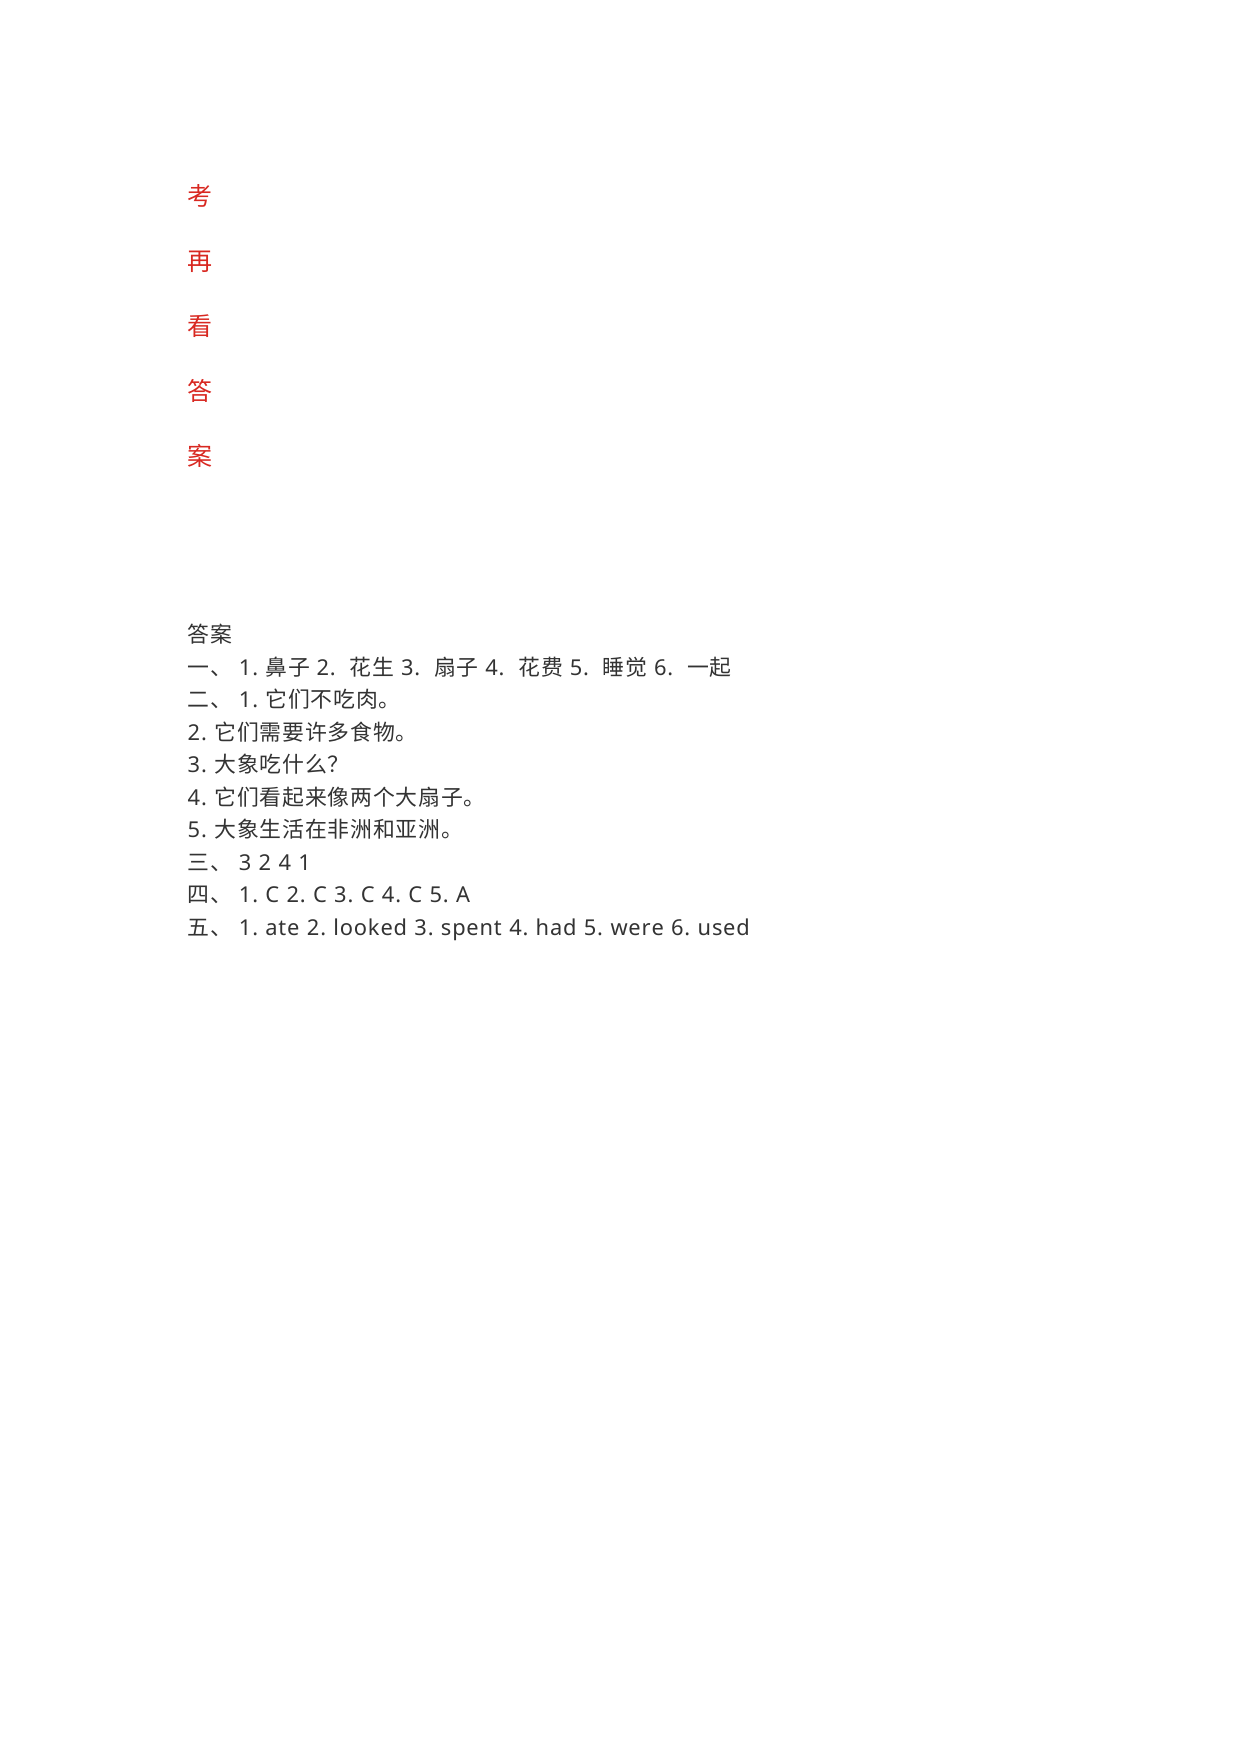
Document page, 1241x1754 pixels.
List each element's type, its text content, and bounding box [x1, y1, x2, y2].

text 2. 它们需要许多食物。 [187, 714, 1053, 747]
text 二、 1. 它们不吃肉。 [187, 682, 1053, 714]
text 再 [187, 227, 1053, 292]
text 案 [187, 422, 1053, 487]
text 考 [187, 162, 1053, 227]
text 四、 1. C 2. C 3. C 4. C 5. A [187, 877, 1053, 909]
text 一、 1. 鼻子 2. 花生 3. 扇子 4. 花费 5. 睡觉 6. 一起 [187, 649, 1053, 682]
text 答 [187, 357, 1053, 422]
text 答案 [187, 617, 1053, 649]
text 看 [187, 292, 1053, 357]
text 3. 大象吃什么？ [187, 747, 1053, 779]
text 三、 3 2 4 1 [187, 844, 1053, 877]
text 五、 1. ate 2. looked 3. spent 4. had 5. were 6. used [187, 909, 1053, 942]
text 4. 它们看起来像两个大扇子。 [187, 779, 1053, 812]
text 5. 大象生活在非洲和亚洲。 [187, 812, 1053, 844]
